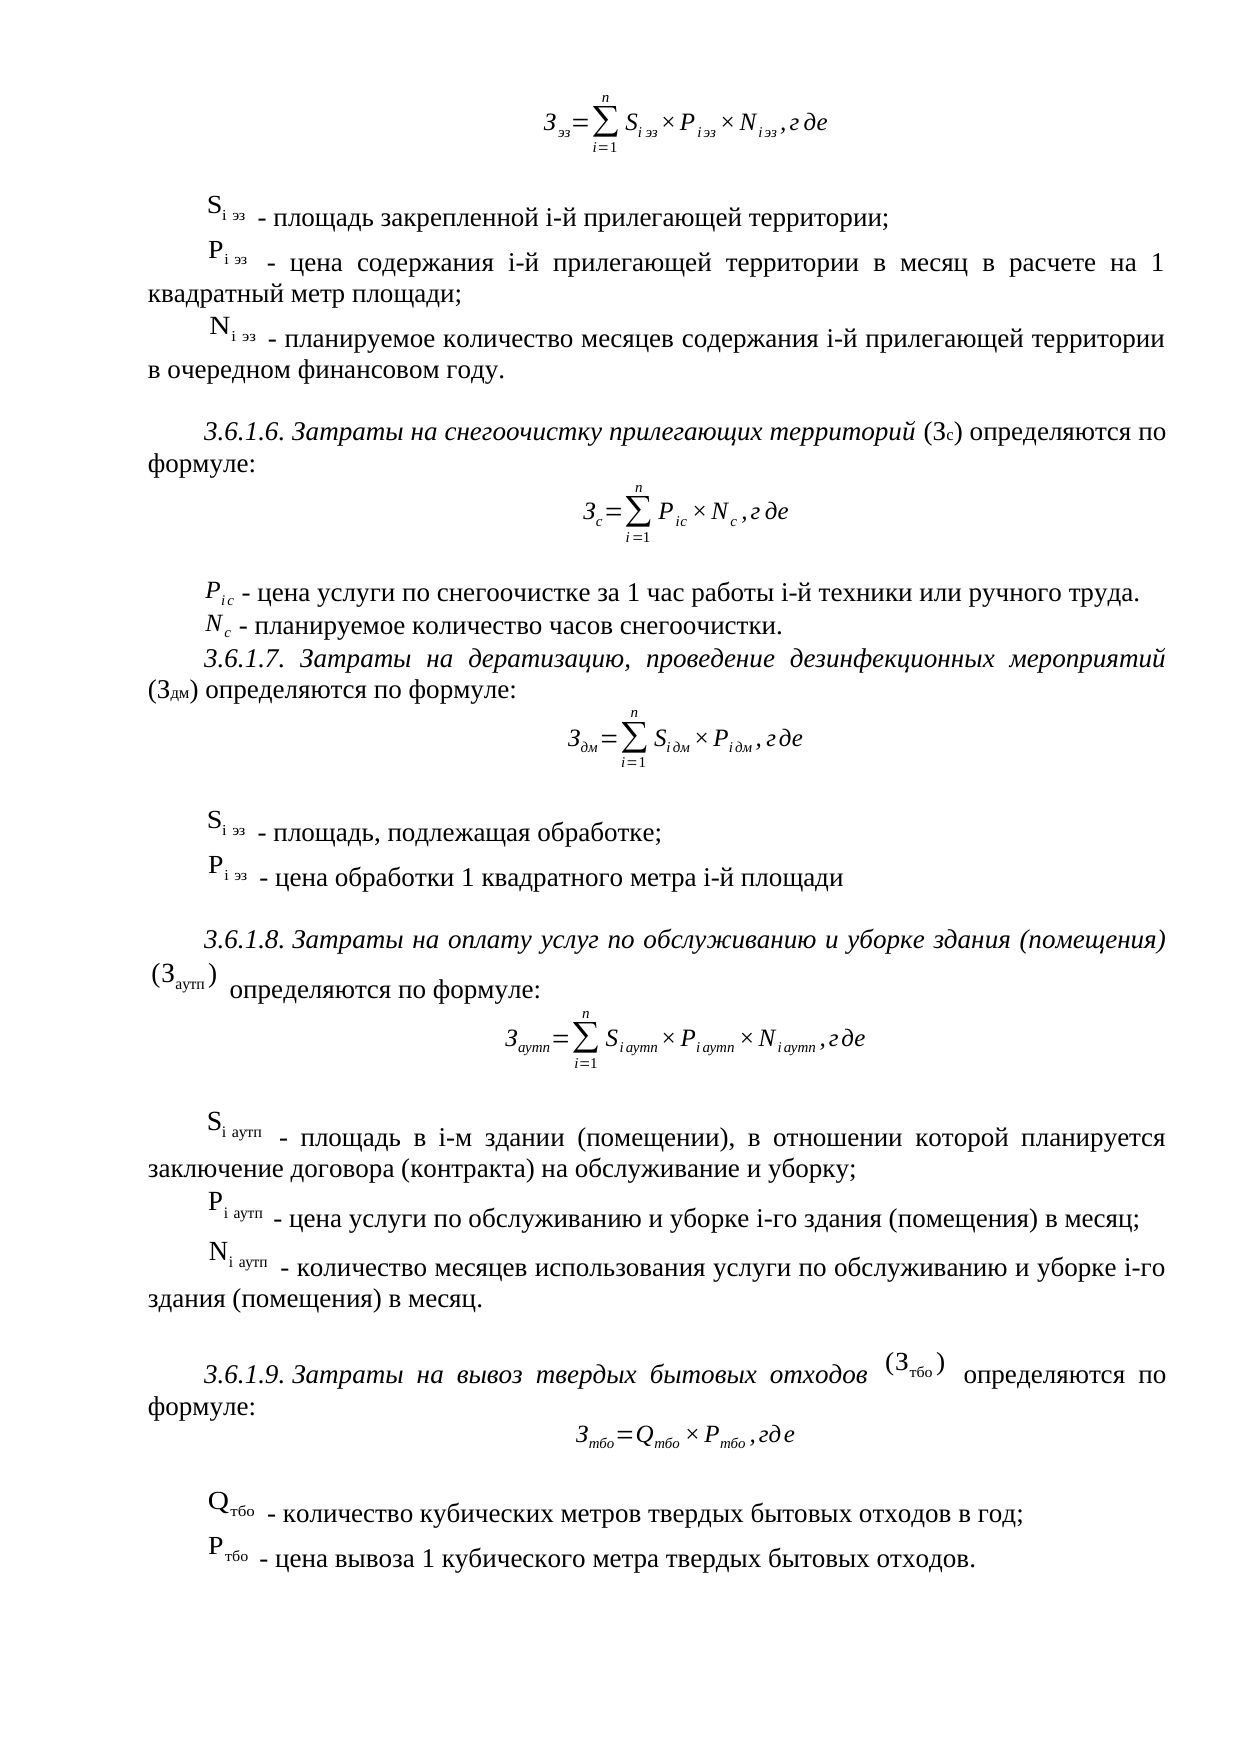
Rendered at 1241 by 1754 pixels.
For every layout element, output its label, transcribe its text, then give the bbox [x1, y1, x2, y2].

text 3.6.1.7. Затраты на дератизацию, проведение дезинфекционных мероприятий (Здм) определяются по формуле: [148, 642, 1167, 704]
text - площадь, подлежащая обработке; [148, 802, 1167, 847]
text - планируемое количество часов снегоочистки. [148, 609, 1167, 642]
text - количество кубических метров твердых бытовых отходов в год; [148, 1483, 1167, 1528]
text - площадь в i-м здании (помещении), в отношении которой планируется заключение договора (контракта) на обслуживание и уборку; [148, 1102, 1167, 1183]
text - цена услуги по снегоочистке за 1 час работы i-й техники или ручного труда. [148, 576, 1167, 609]
text - цена услуги по обслуживанию и уборке i-го здания (помещения) в месяц; [148, 1183, 1167, 1233]
text - цена вывоза 1 кубического метра твердых бытовых отходов. [148, 1528, 1167, 1573]
text - количество месяцев использования услуги по обслуживанию и уборке i-го здания (помещения) в месяц. [148, 1233, 1167, 1313]
text - площадь закрепленной i-й прилегающей территории; [148, 187, 1167, 232]
text 3.6.1.9. Затраты на вывоз твердых бытовых отходов определяются по формуле: [148, 1345, 1167, 1421]
text - планируемое количество месяцев содержания i-й прилегающей территории в очередном финансовом году. [148, 308, 1167, 384]
text 3.6.1.6. Затраты на снегоочистку прилегающих территорий (Зс) определяются по формуле: [148, 416, 1167, 478]
text 3.6.1.8. Затраты на оплату услуг по обслуживанию и уборке здания (помещения) определяются по формуле: [148, 923, 1167, 1004]
text - цена содержания i-й прилегающей территории в месяц в расчете на 1 квадратный метр площади; [148, 232, 1167, 308]
text - цена обработки 1 квадратного метра i-й площади [148, 847, 1167, 892]
